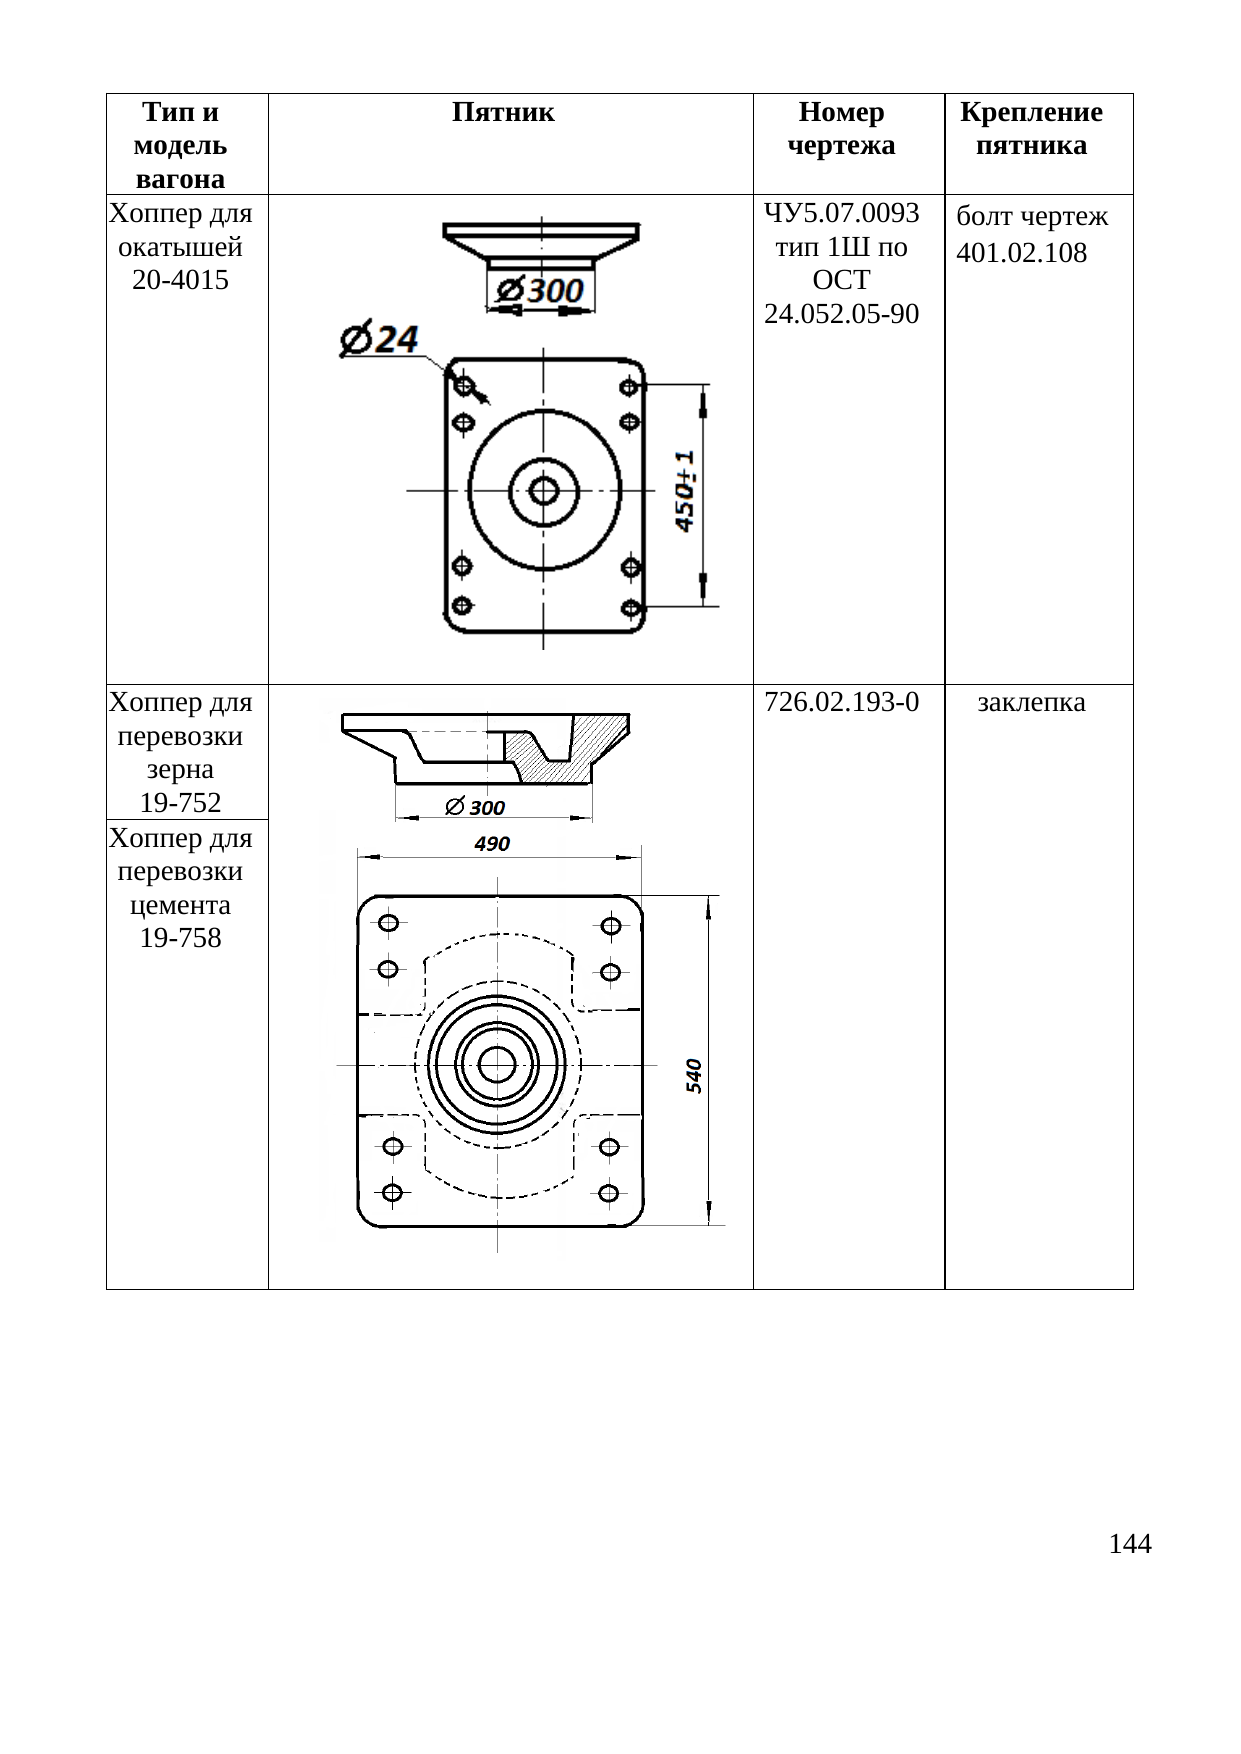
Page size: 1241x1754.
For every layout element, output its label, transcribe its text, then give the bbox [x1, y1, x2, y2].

text 144 [118, 1502, 1152, 1559]
picture [319, 215, 726, 650]
table_cell болт чертеж 401.02.108 [946, 195, 1133, 683]
table_cell Хоппер для перевозки зерна 19-752 [107, 685, 268, 819]
table_cell ЧУ5.07.0093 тип 1Ш по ОСТ 24.052.05-90 [754, 195, 944, 683]
table_cell Хоппер для окатышей 20-4015 [107, 195, 268, 683]
table_cell заклепка [946, 685, 1133, 1289]
table_header Тип и модель вагона [107, 94, 268, 194]
table_cell [269, 195, 753, 683]
table_cell [269, 685, 753, 1289]
table_cell Хоппер для перевозки цемента 19-758 [107, 820, 268, 1289]
table_header Номер чертежа [754, 94, 944, 194]
picture [319, 698, 736, 1261]
table_header Крепление пятника [946, 94, 1133, 194]
table_header Пятник [269, 94, 753, 194]
table_cell 726.02.193-0 [754, 685, 944, 1289]
